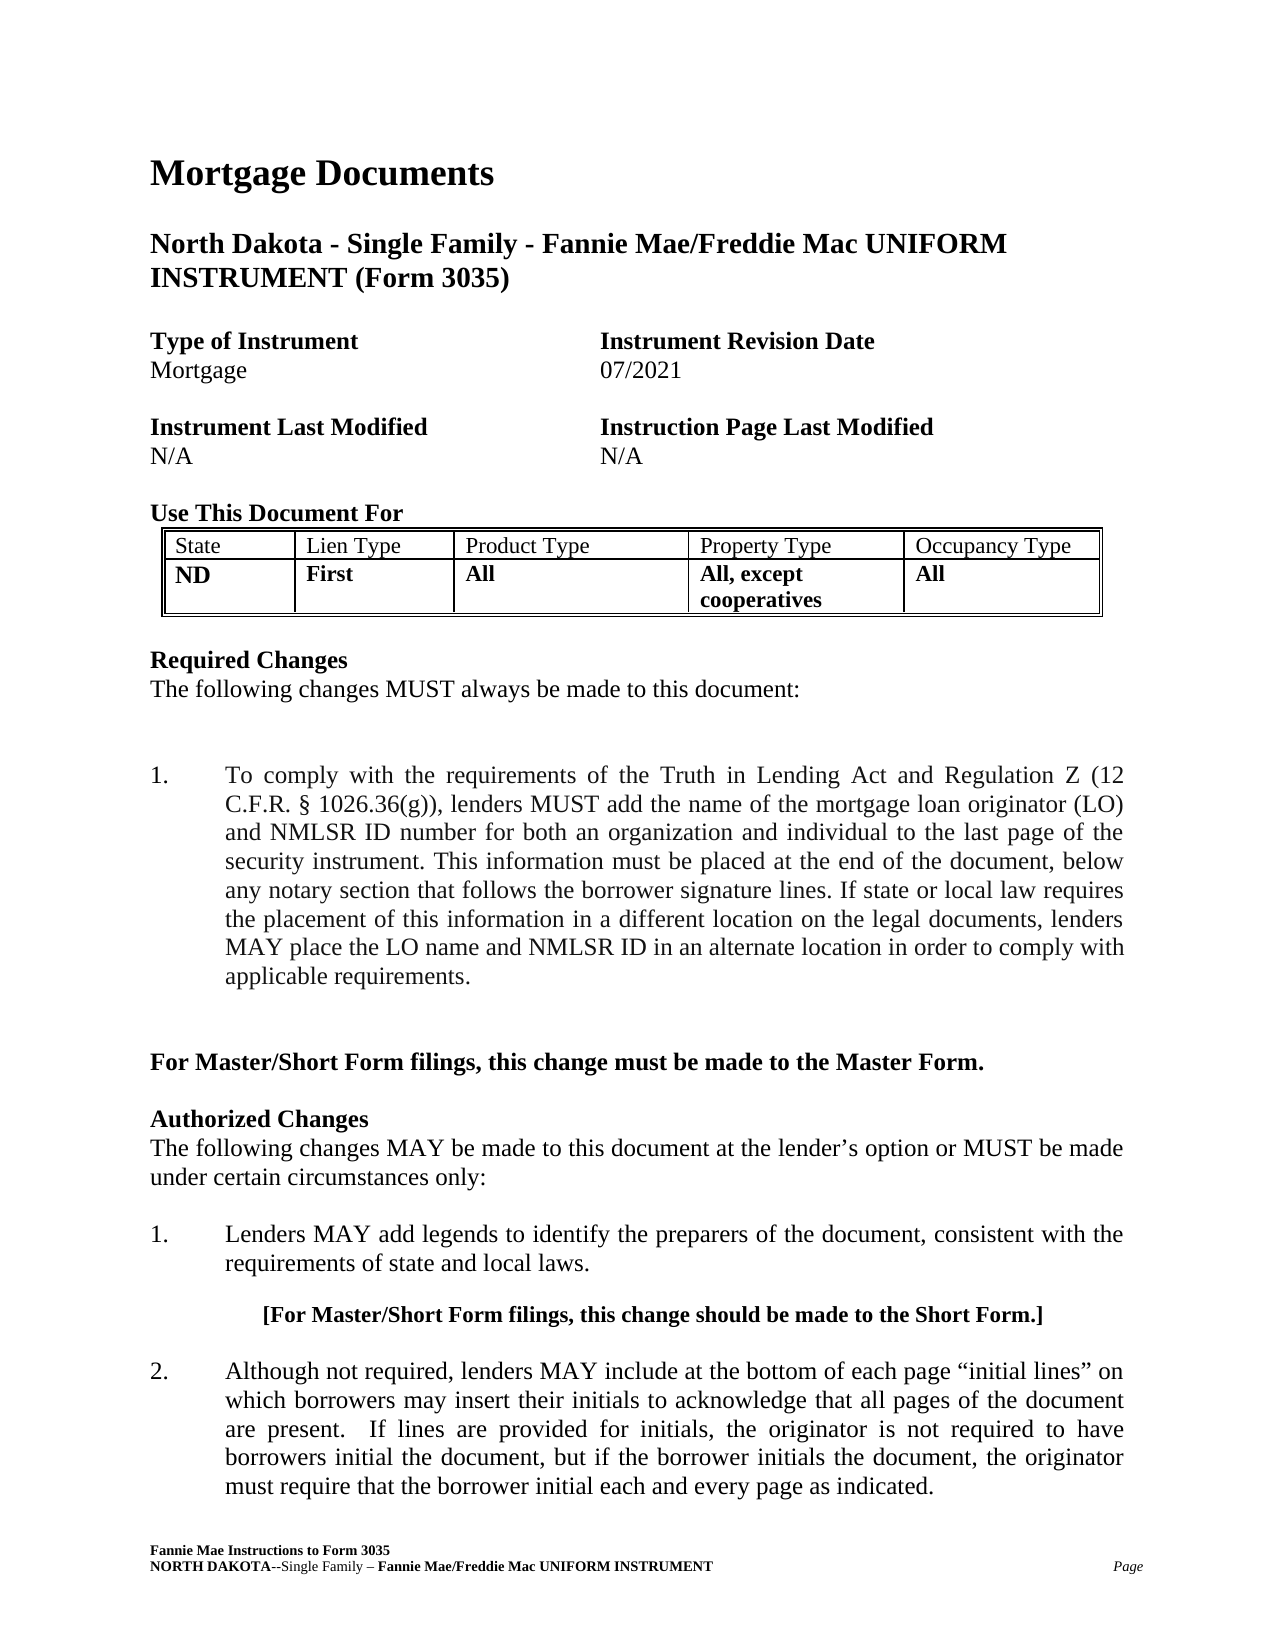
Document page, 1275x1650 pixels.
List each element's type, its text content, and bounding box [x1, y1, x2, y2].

text Required Changes [150, 645, 1125, 674]
table_cell First [296, 560, 453, 612]
text Authorized Changes [150, 1104, 1125, 1133]
table_cell ND [166, 560, 294, 612]
table_cell All [905, 560, 1099, 612]
text 2. Although not required, lenders include at the bottom of each page “initial lines” on which borrowers may insert their initials to acknowledge that all pages of the document are present. If lines are provided for initials, the originator is not required to have borrowers initial the document, but if the borrower initials the document, the originator must require that the borrower initial each and every page as indicated. [150, 1356, 1125, 1500]
text The following changes MUST always be made to this document: [150, 674, 1125, 703]
text Mortgage 07/2021 [150, 355, 1125, 384]
text For Master/Short Form filings, this change must be made to the Master Form. [150, 1047, 1125, 1076]
text The following changes be made to this document at the lender’s option or MUST be made under certain circumstances only: [150, 1133, 1125, 1191]
text 1. Lenders add legends to identify the preparers of the document, consistent with the requirements of state and local laws. [150, 1219, 1125, 1277]
table_header State [166, 532, 294, 558]
table_header Property Type [689, 532, 903, 558]
text Mortgage Documents [150, 150, 1125, 193]
text N/A N/A [150, 441, 1125, 469]
text [For Master/Short Form filings, this change should be made to the Short Form.] [262, 1301, 1125, 1327]
table_cell All [455, 560, 688, 612]
text Instrument Last Modified Instruction Page Last Modified [150, 412, 1125, 441]
text Use This Document For [150, 498, 1125, 527]
table_header Lien Type [296, 532, 453, 558]
table_header Product Type [455, 532, 688, 558]
table_cell All, except cooperatives [689, 560, 903, 612]
list To comply with the requirements of the Truth in Lending Act and Regulation Z (12 C.F.R. § 1026.36(g)), lenders MUST add the name of the mortgage loan originator (LO) and NMLSR ID number for both an organization and individual to the last page of the security instrument. This information must be placed at the end of the document, below any notary section that follows the borrower signature lines. If state or local law requires the placement of this information in a different location on the legal documents, lenders MAY place the LO name and NMLSR ID in an alternate location in order to comply with applicable requirements. [150, 760, 1125, 990]
text Type of Instrument Instrument Revision Date [150, 326, 1125, 355]
text - Single Family - Fannie Mae/Freddie Mac UNIFORM INSTRUMENT (Form 3035) [150, 226, 1125, 293]
table_header Occupancy Type [905, 532, 1099, 558]
